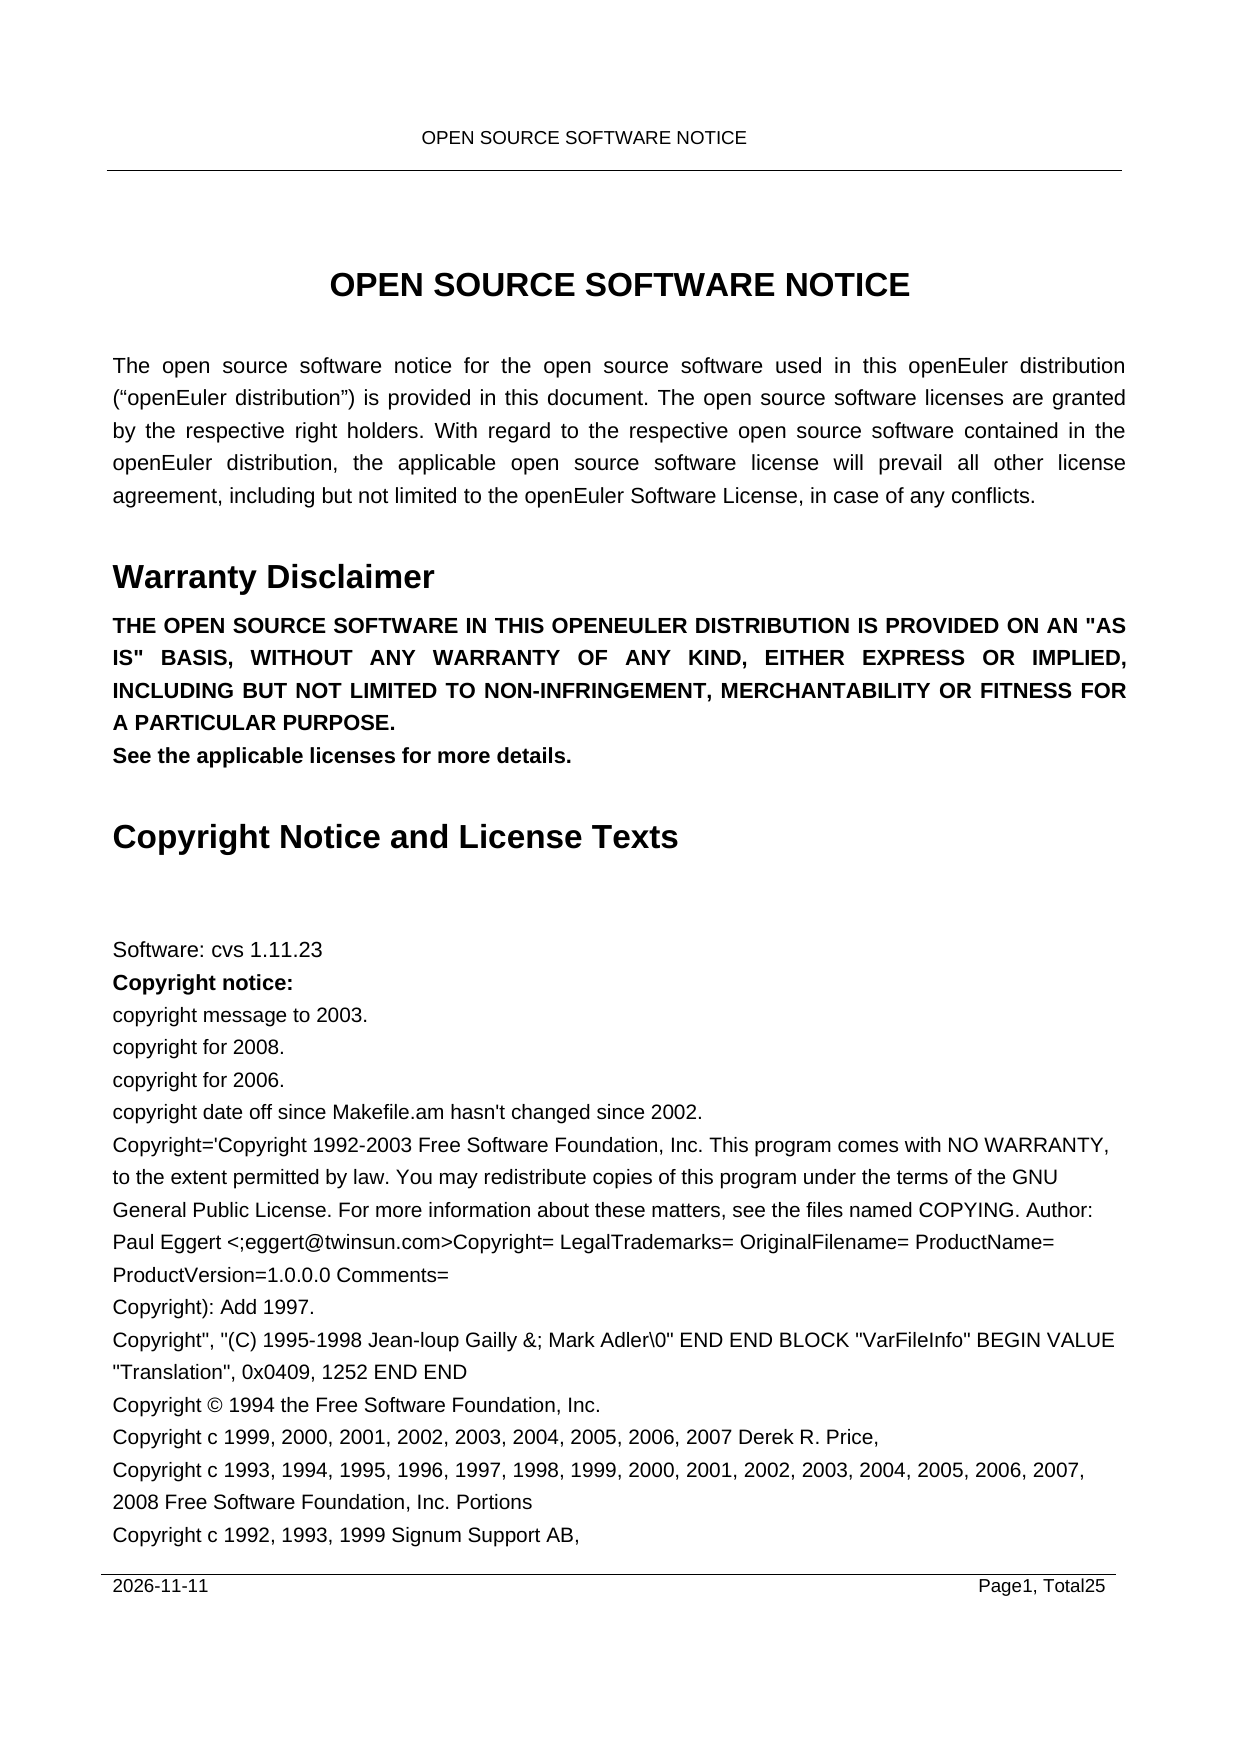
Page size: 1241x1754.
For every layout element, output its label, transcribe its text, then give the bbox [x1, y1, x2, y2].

text THE OPEN SOURCE SOFTWARE IN THIS OPENEULER DISTRIBUTION IS PROVIDED ON AN "AS IS" BASIS, WITHOUT ANY WARRANTY OF ANY KIND, EITHER EXPRESS OR IMPLIED, INCLUDING BUT NOT LIMITED TO NON-INFRINGEMENT, MERCHANTABILITY OR FITNESS FOR A PARTICULAR PURPOSE. See the applicable licenses for more details. [112, 609, 1128, 771]
text copyright for 2008. [112, 1031, 1128, 1063]
text Copyright c 1993, 1994, 1995, 1996, 1997, 1998, 1999, 2000, 2001, 2002, 2003, 2004, 2005, 2006, 2007, 2008 Free Software Foundation, Inc. Portions [112, 1453, 1128, 1518]
text Copyright c 1999, 2000, 2001, 2002, 2003, 2004, 2005, 2006, 2007 Derek R. Price, [112, 1421, 1128, 1453]
text Copyright c 1992, 1993, 1999 Signum Support AB, [112, 1518, 1128, 1551]
text Software: cvs 1.11.23 [112, 933, 1128, 966]
text OPEN SOURCE SOFTWARE NOTICE [112, 251, 1128, 316]
text Copyright): Add 1997. [112, 1291, 1128, 1323]
text copyright message to 2003. [112, 998, 1128, 1031]
text Copyright Notice and License Texts [112, 804, 1128, 869]
text copyright date off since Makefile.am hasn't changed since 2002. [112, 1096, 1128, 1128]
text Copyright © 1994 the Free Software Foundation, Inc. [112, 1388, 1128, 1421]
text Copyright", "(C) 1995-1998 Jean-loup Gailly &; Mark Adler\0" END END BLOCK "VarFileInfo" BEGIN VALUE "Translation", 0x0409, 1252 END END [112, 1323, 1128, 1388]
text Warranty Disclaimer [112, 544, 1128, 609]
text Copyright notice: [112, 966, 1128, 998]
text The open source software notice for the open source software used in this openEuler distribution (“openEuler distribution”) is provided in this document. The open source software licenses are granted by the respective right holders. With regard to the respective open source software contained in the openEuler distribution, the applicable open source software license will prevail all other license agreement, including but not limited to the openEuler Software License, in case of any conflicts. [112, 349, 1128, 511]
text copyright for 2006. [112, 1063, 1128, 1096]
text Copyright='Copyright 1992-2003 Free Software Foundation, Inc. This program comes with NO WARRANTY, to the extent permitted by law. You may redistribute copies of this program under the terms of the GNU General Public License. For more information about these matters, see the files named COPYING. Author: Paul Eggert <;eggert@twinsun.com>Copyright= LegalTrademarks= OriginalFilename= ProductName= ProductVersion=1.0.0.0 Comments= [112, 1128, 1128, 1291]
